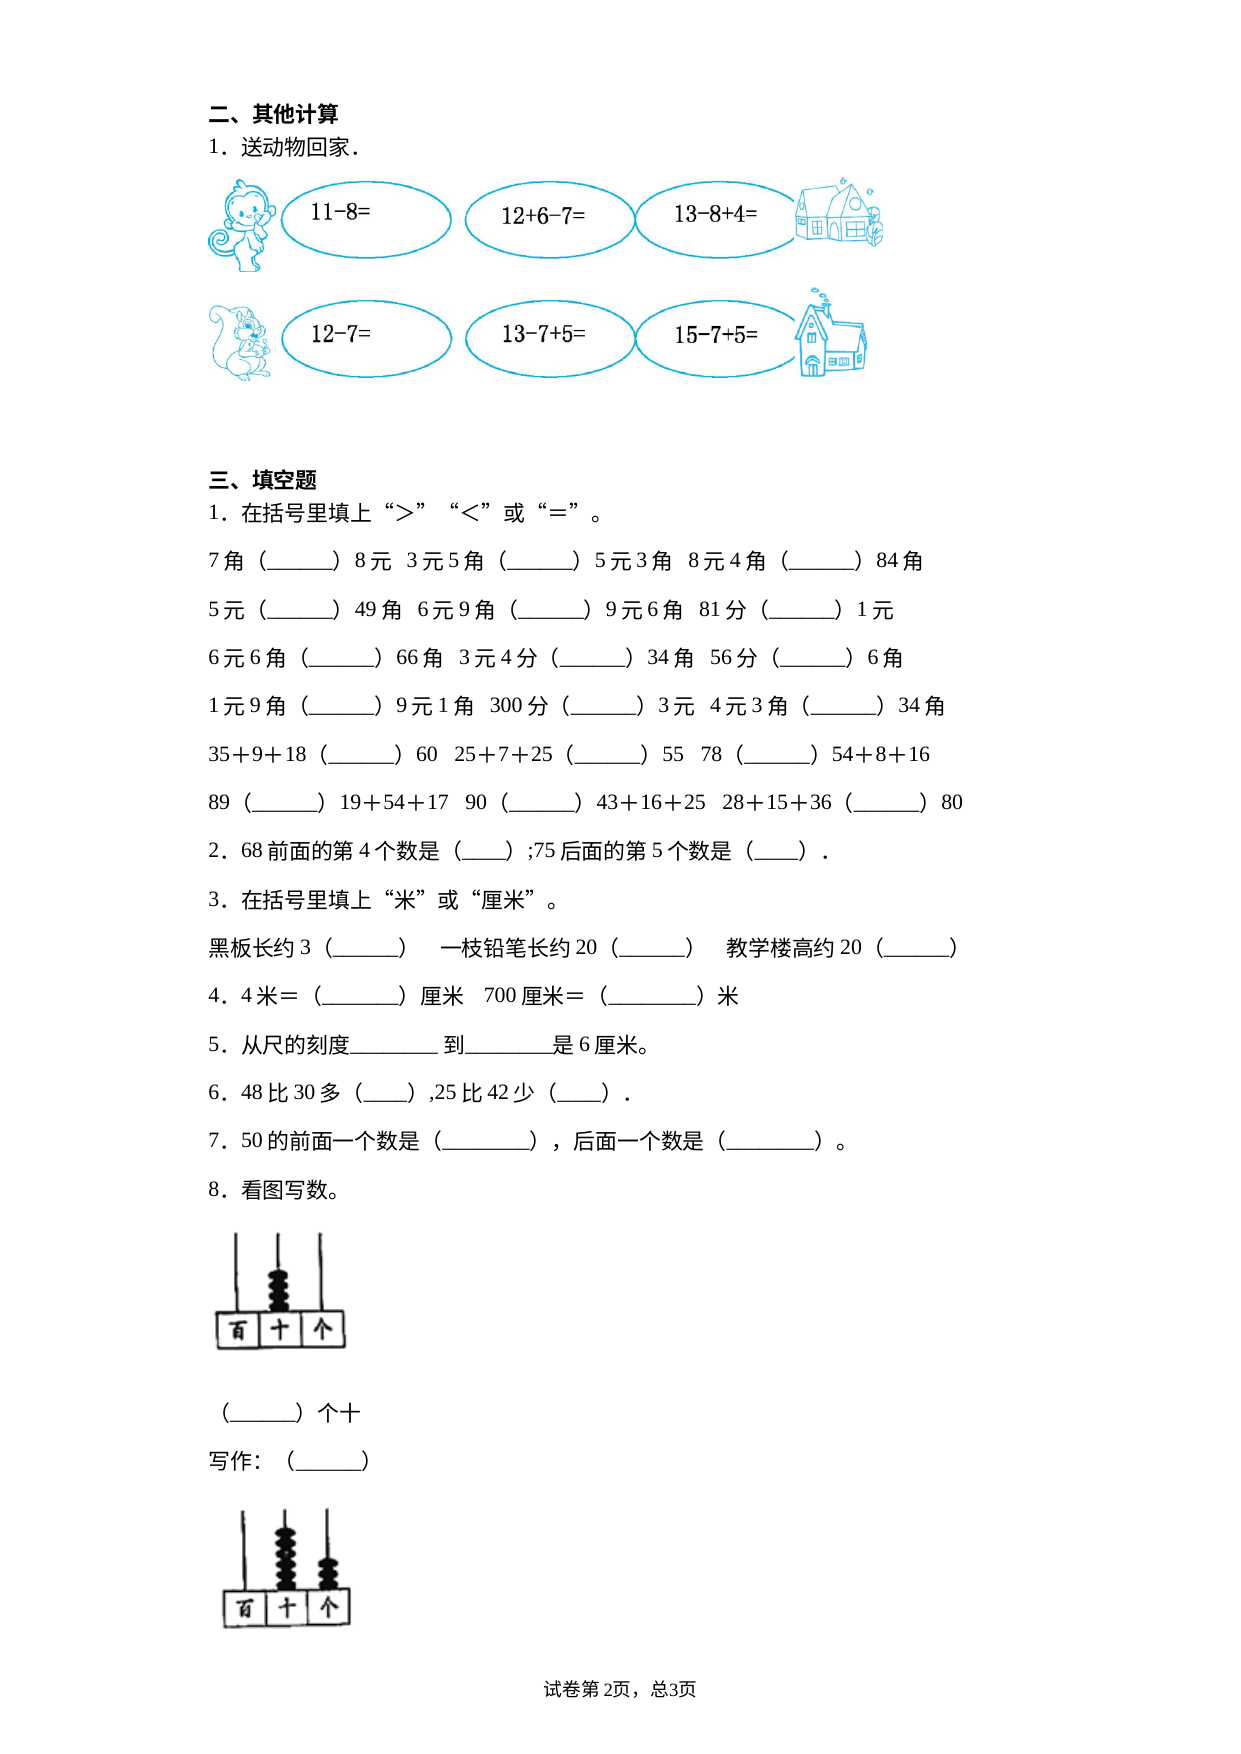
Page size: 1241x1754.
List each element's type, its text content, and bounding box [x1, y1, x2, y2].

text 5．从尺的刻度________ 到________是6厘米。 [208, 1027, 1032, 1060]
text 1．在括号里填上“＞”“＜”或“＝”。 [208, 496, 1032, 528]
text 三、填空题 [208, 463, 1032, 496]
text （______）个十 [208, 1396, 1032, 1428]
text 7角（______）8元 3元5角（______）5元3角 8元4角（______）84角 [208, 544, 1032, 576]
text 1．送动物回家． [208, 129, 1032, 162]
text 黑板长约3（______） 一枝铅笔长约20（______） 教学楼高约20（______） [208, 931, 1032, 963]
text 写作：（______） [208, 1444, 1032, 1476]
text 2．68前面的第4个数是（____）;75后面的第5个数是（____）． [208, 834, 1032, 866]
text 4．4米＝（_______）厘米 700厘米＝（________）米 [208, 979, 1032, 1011]
text 7．50的前面一个数是（________），后面一个数是（________）。 [208, 1124, 1032, 1156]
text 6．48比30多（____）,25比42少（____）． [208, 1076, 1032, 1108]
picture [208, 1220, 360, 1363]
text 1元9角（______）9元1角 300分（______）3元 4元3角（______）34角 [208, 689, 1032, 721]
text 5元（______）49角 6元9角（______）9元6角 81分（______）1元 [208, 592, 1032, 625]
text 6元6角（______）66角 3元4分（______）34角 56分（______）6角 [208, 641, 1032, 673]
text 二、其他计算 [208, 97, 1032, 129]
text 89（______）19＋54＋17 90（______）43＋16＋25 28＋15＋36（______）80 [208, 786, 1032, 818]
text 8．看图写数。 [208, 1172, 1032, 1205]
picture [208, 1492, 365, 1635]
picture [208, 287, 868, 381]
text 35＋9＋18（______）60 25＋7＋25（______）55 78（______）54＋8＋16 [208, 737, 1032, 770]
picture [208, 177, 883, 272]
text 3．在括号里填上“米”或“厘米”。 [208, 882, 1032, 915]
